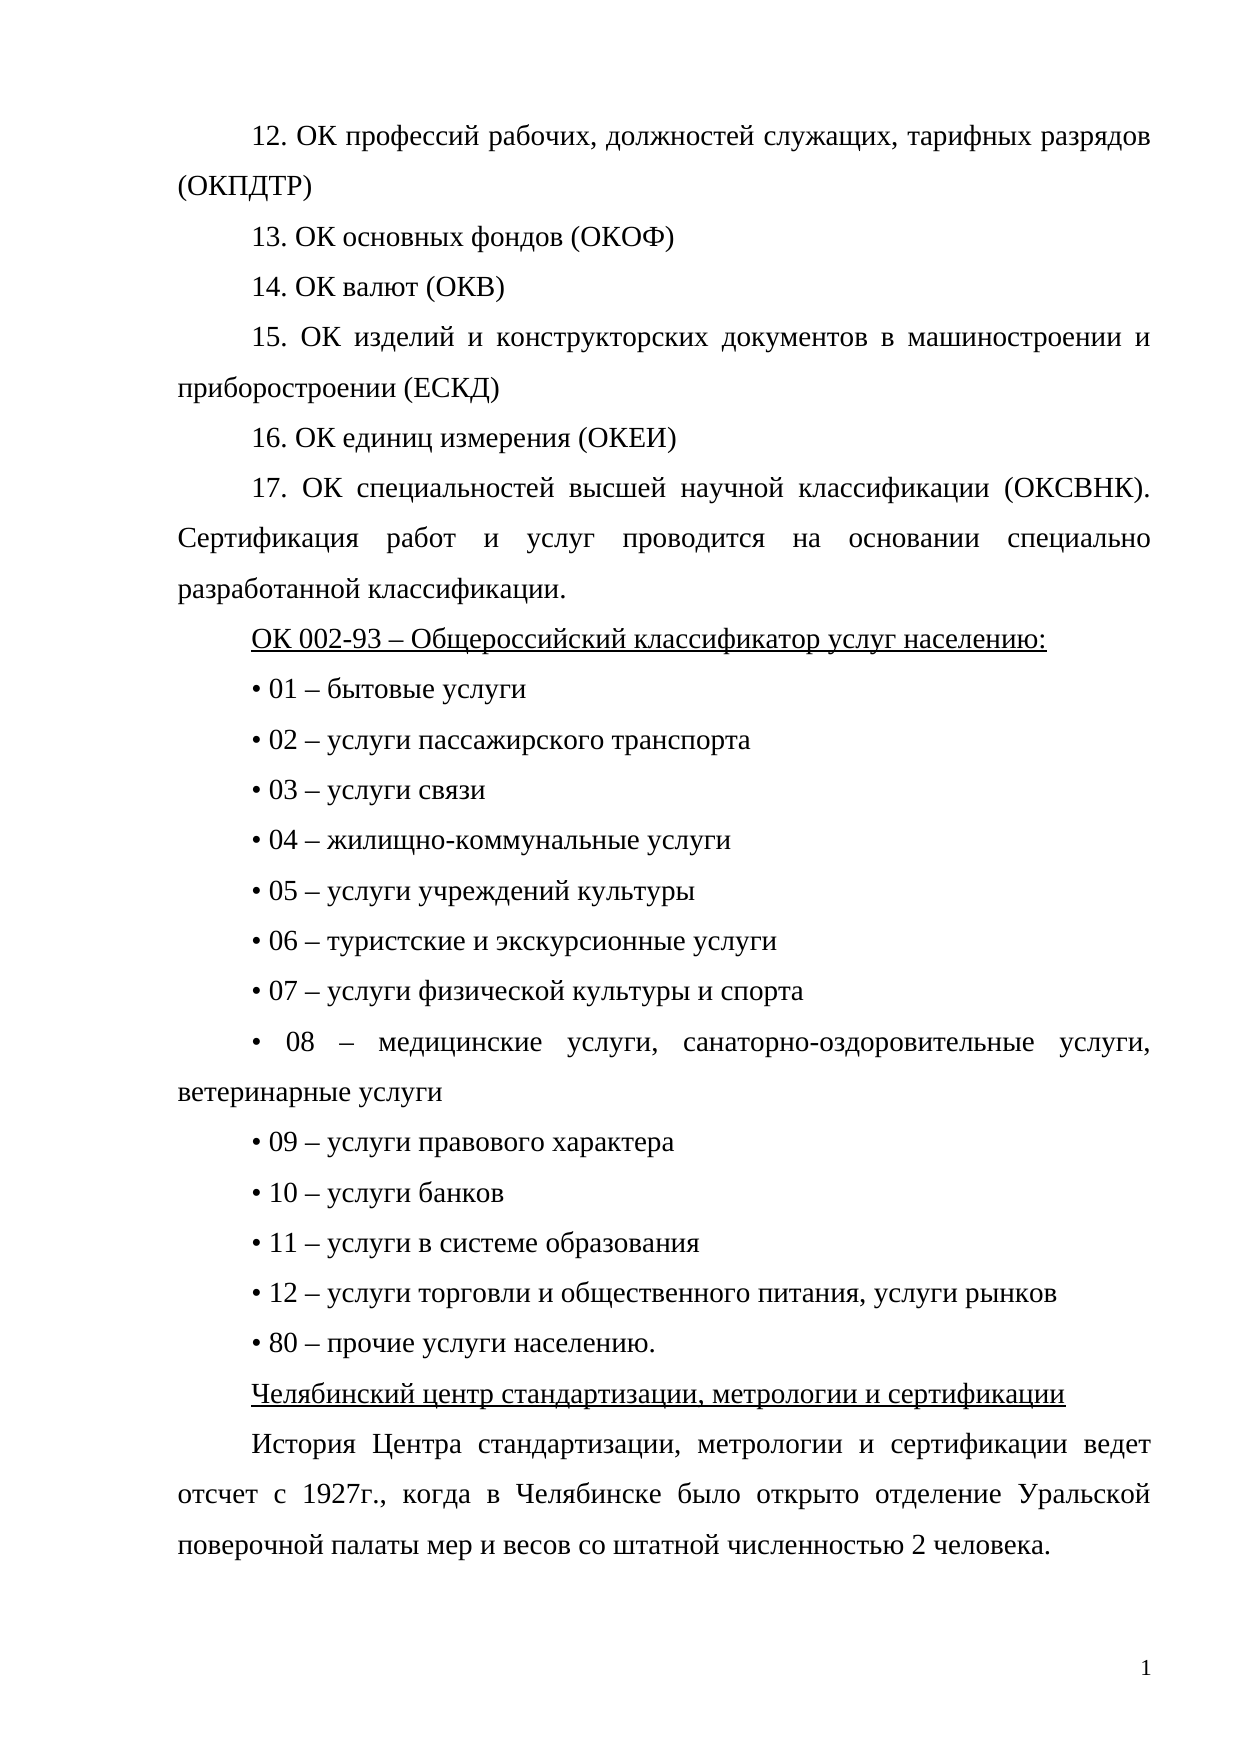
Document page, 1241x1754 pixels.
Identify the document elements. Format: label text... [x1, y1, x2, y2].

text • 08 – медицинские услуги, санаторно-оздоровительные услуги, ветеринарные услуги [177, 1024, 1152, 1108]
text • 06 – туристские и экскурсионные услуги [177, 923, 1152, 957]
text 12. ОК профессий рабочих, должностей служащих, тарифных разрядов (ОКПДТР) [177, 118, 1152, 202]
text История Центра стандартизации, метрологии и сертификации ведет отсчет с 1927г., когда в Челябинске было открыто отделение Уральской поверочной палаты мер и весов со штатной численностью 2 человека. [177, 1426, 1152, 1560]
text • 05 – услуги учреждений культуры [177, 873, 1152, 906]
text • 07 – услуги физической культуры и спорта [177, 973, 1152, 1007]
text 13. ОК основных фондов (ОКОФ) [177, 219, 1152, 252]
text 16. ОК единиц измерения (ОКЕИ) [177, 420, 1152, 453]
text 14. ОК валют (ОКВ) [177, 269, 1152, 303]
text • 12 – услуги торговли и общественного питания, услуги рынков [177, 1275, 1152, 1309]
text • 01 – бытовые услуги [177, 672, 1152, 705]
text 15. ОК изделий и конструкторских документов в машиностроении и приборостроении (ЕСКД) [177, 319, 1152, 403]
text • 04 – жилищно-коммунальные услуги [177, 822, 1152, 856]
text ОК 002-93 – Общероссийский классификатор услуг населению: [177, 621, 1152, 655]
text • 09 – услуги правового характера [177, 1124, 1152, 1158]
text Челябинский центр стандартизации, метрологии и сертификации [177, 1376, 1152, 1409]
text 17. ОК специальностей высшей научной классификации (ОКСВНК). Сертификация работ и услуг проводится на основании специально разработанной классификации. [177, 470, 1152, 604]
text • 02 – услуги пассажирского транспорта [177, 722, 1152, 755]
text • 03 – услуги связи [177, 772, 1152, 806]
text • 11 – услуги в системе образования [177, 1225, 1152, 1258]
text • 80 – прочие услуги населению. [177, 1326, 1152, 1359]
text • 10 – услуги банков [177, 1175, 1152, 1208]
